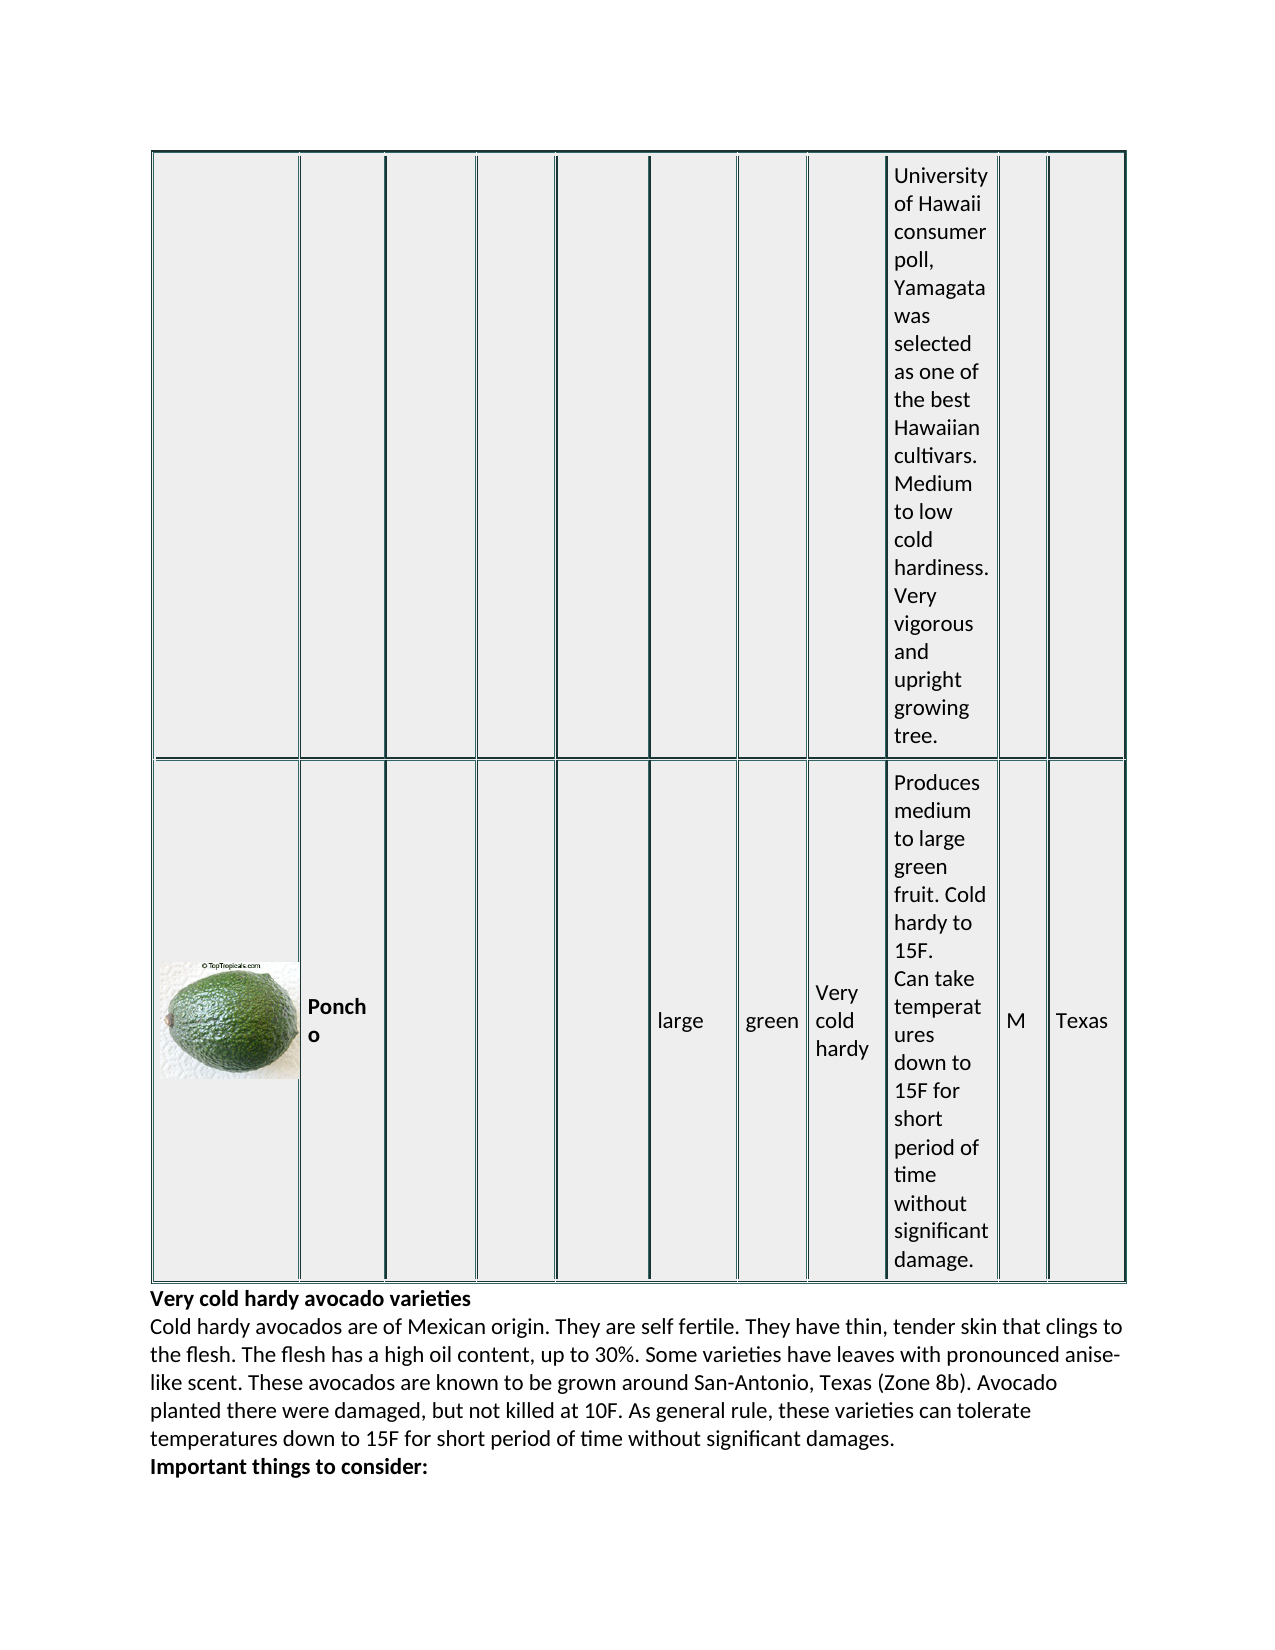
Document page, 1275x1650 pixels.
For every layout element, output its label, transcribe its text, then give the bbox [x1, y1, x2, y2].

text Cold hardy avocados are of Mexican origin. They are self fertile. They have thin, tender skin that clings to the flesh. The flesh has a high oil content, up to 30%. Some varieties have leaves with pronounced anise-like scent. These avocados are known to be grown around San-Antonio, Texas (Zone 8b). Avocado planted there were damaged, but not killed at 10F. As general rule, these varieties can tolerate temperatures down to 15F for short period of time without significant damages. [150, 1312, 1125, 1452]
table_cell [556, 153, 649, 757]
table_cell [477, 757, 556, 1281]
table_cell W [999, 152, 1048, 757]
table_cell Yamagata [300, 152, 385, 757]
table_cell M [999, 757, 1048, 1281]
table_cell [154, 153, 300, 757]
table_cell green [738, 153, 807, 757]
table_cell [154, 757, 300, 1281]
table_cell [385, 153, 477, 757]
table_cell [385, 761, 477, 1281]
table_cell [649, 153, 737, 757]
table_cell Poncho [300, 761, 385, 1281]
text Very cold hardy avocado varieties [150, 1284, 1125, 1312]
table_cell Texas [1048, 757, 1125, 1281]
text Important things to consider: [150, 1452, 1125, 1480]
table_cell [886, 153, 998, 757]
table_cell Produces medium to large green fruit. Cold hardy to 15F. Can take temperatures down to 15F for short period of time without significant damage. [886, 761, 998, 1281]
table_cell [477, 152, 556, 757]
picture [160, 962, 300, 1079]
table_cell Very cold hardy [808, 761, 886, 1281]
table_cell green [738, 761, 807, 1281]
table_cell large [649, 761, 737, 1281]
table_cell [556, 761, 649, 1281]
table_cell Medium to low [808, 153, 886, 757]
table_cell Hawaii [1048, 153, 1124, 757]
